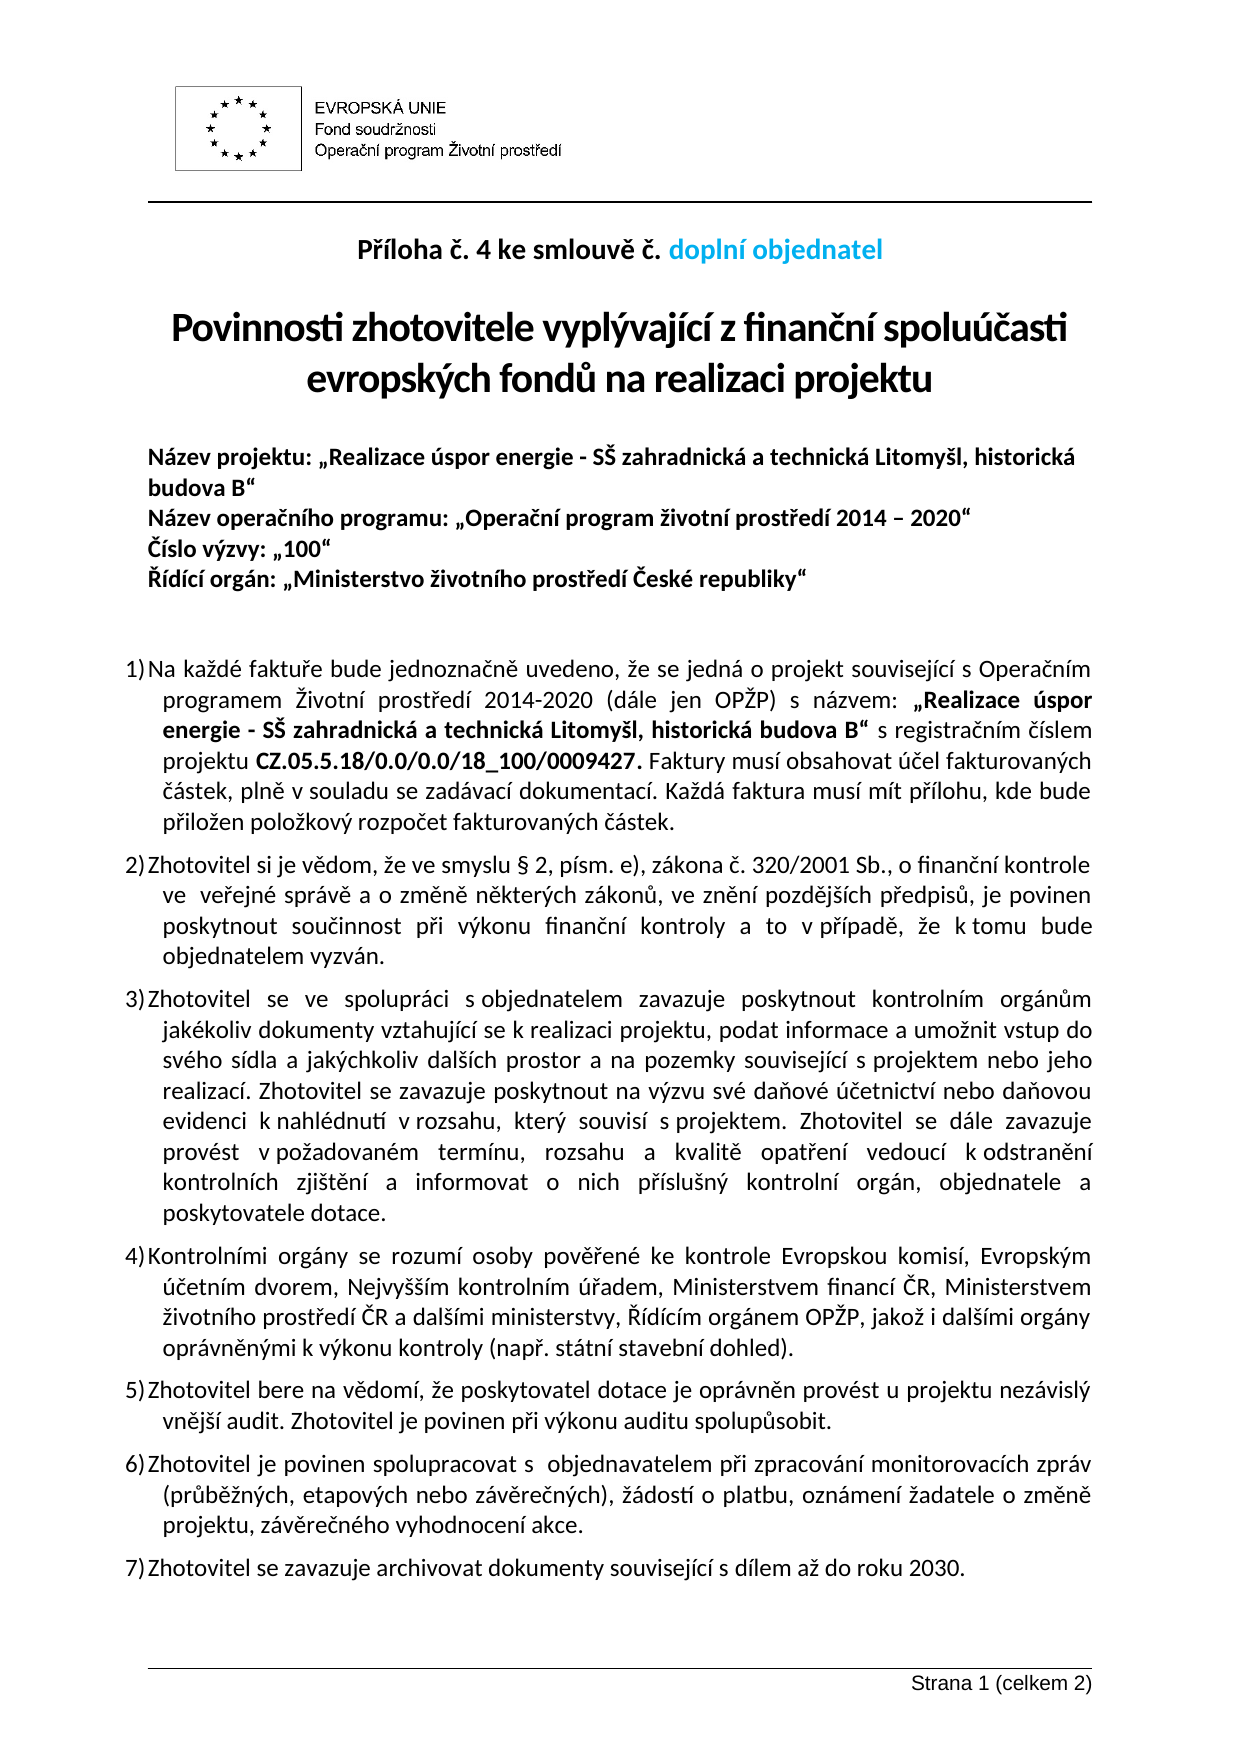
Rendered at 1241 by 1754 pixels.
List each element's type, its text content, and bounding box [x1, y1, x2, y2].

list Zhotovitel si je vědom, že ve smyslu § 2, písm. e), zákona č. 320/2001 Sb., o finanční kontrole ve veřejné správě a o změně některých zákonů, ve znění pozdějších předpisů, je povinen poskytnout součinnost při výkonu finanční kontroly a to v případě, že k tomu bude objednatelem vyzván. [125, 849, 1092, 971]
list Zhotovitel se ve spolupráci s objednatelem zavazuje poskytnout kontrolním orgánům jakékoliv dokumenty vztahující se k realizaci projektu, podat informace a umožnit vstup do svého sídla a jakýchkoliv dalších prostor a na pozemky související s projektem nebo jeho realizací. Zhotovitel se zavazuje poskytnout na výzvu své daňové účetnictví nebo daňovou evidenci k nahlédnutí v rozsahu, který souvisí s projektem. Zhotovitel se dále zavazuje provést v požadovaném termínu, rozsahu a kvalitě opatření vedoucí k odstranění kontrolních zjištění a informovat o nich příslušný kontrolní orgán, objednatele a poskytovatele dotace. [125, 983, 1092, 1228]
text Číslo výzvy: „100“ [148, 533, 1095, 563]
list Kontrolními orgány se rozumí osoby pověřené ke kontrole Evropskou komisí, Evropským účetním dvorem, Nejvyšším kontrolním úřadem, Ministerstvem financí ČR, Ministerstvem životního prostředí ČR a dalšími ministerstvy, Řídícím orgánem OPŽP, jakož i dalšími orgány oprávněnými k výkonu kontroly (např. státní stavební dohled). [125, 1240, 1092, 1362]
list Zhotovitel bere na vědomí, že poskytovatel dotace je oprávněn provést u projektu nezávislý vnější audit. Zhotovitel je povinen při výkonu auditu spolupůsobit. [125, 1375, 1092, 1436]
text Název operačního programu: „Operační program životní prostředí 2014 – 2020“ [148, 502, 1095, 533]
list Zhotovitel se zavazuje archivovat dokumenty související s dílem až do roku 2030. [125, 1552, 1092, 1583]
list Zhotovitel je povinen spolupracovat s objednavatelem při zpracování monitorovacích zpráv (průběžných, etapových nebo závěrečných), žádostí o platbu, oznámení žadatele o změně projektu, závěrečného vyhodnocení akce. [125, 1448, 1092, 1540]
list Na každé faktuře bude jednoznačně uvedeno, že se jedná o projekt související s Operačním programem Životní prostředí 2014-2020 (dále jen OPŽP) s názvem: „Realizace úspor energie - SŠ zahradnická a technická Litomyšl, historická budova B“ s registračním číslem projektu CZ.05.5.18/0.0/0.0/18_100/0009427. Faktury musí obsahovat účel fakturovaných částek, plně v souladu se zadávací dokumentací. Každá faktura musí mít přílohu, kde bude přiložen položkový rozpočet fakturovaných částek. [125, 653, 1092, 836]
text Název projektu: „Realizace úspor energie - SŠ zahradnická a technická Litomyšl, historická budova B“ [148, 441, 1095, 502]
text Řídící orgán: „Ministerstvo životního prostředí České republiky“ [148, 563, 1095, 594]
title evropských fondů na realizaci projektu [148, 352, 1092, 402]
picture [147, 59, 597, 199]
title Povinnosti zhotovitele vyplývající z finanční spoluúčasti [148, 301, 1092, 352]
text Příloha č. 4 ke smlouvě č. doplní objednatel [148, 231, 1092, 267]
